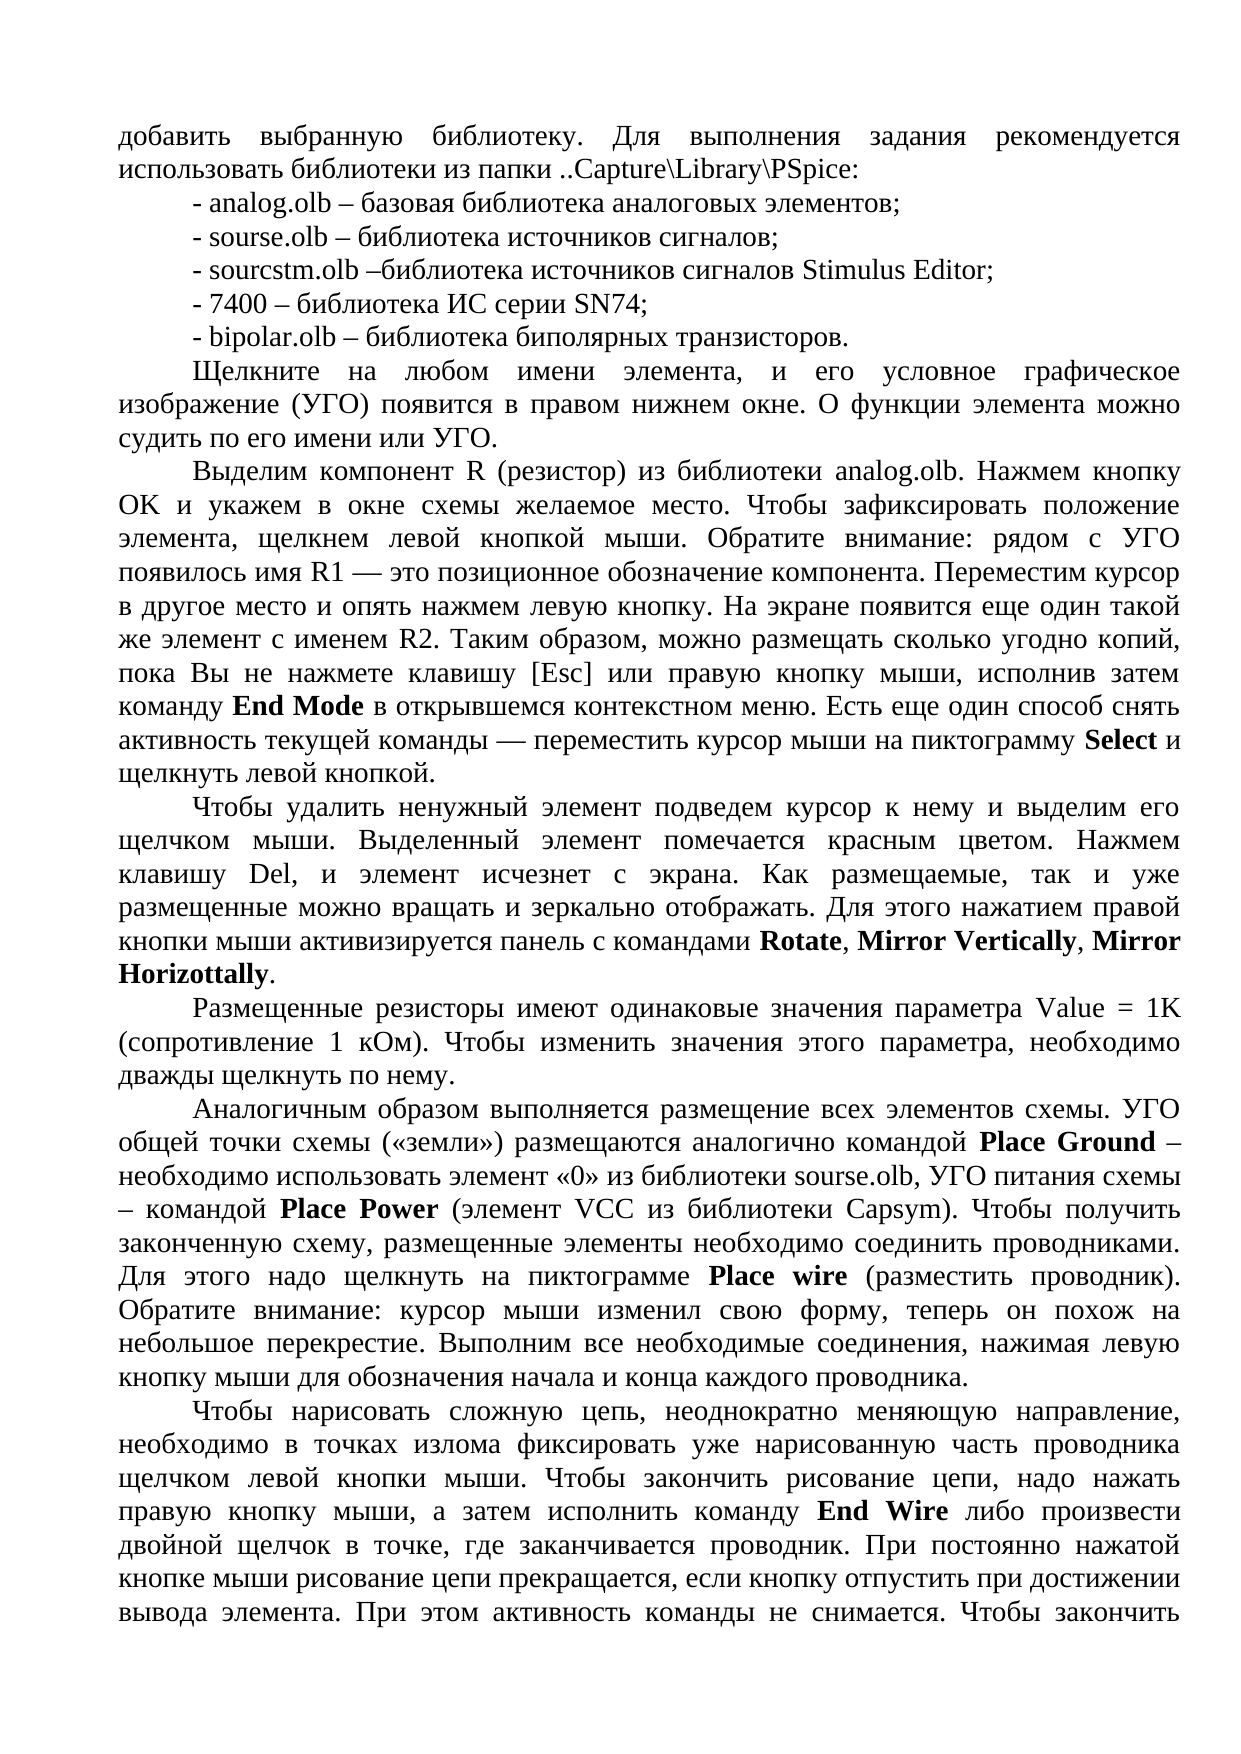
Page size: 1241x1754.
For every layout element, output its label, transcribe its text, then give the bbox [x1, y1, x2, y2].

text Щелкните на любом имени элемента, и его условное графическое изображение (УГО) появится в правом нижнем окне. О функции элемента можно судить по его имени или УГО. [118, 353, 1181, 453]
text Чтобы удалить ненужный элемент подведем курсор к нему и выделим его щелчком мыши. Выделенный элемент помечается красным цветом. Нажмем клавишу Del, и элемент исчезнет с экрана. Как размещаемые, так и уже размещенные можно вращать и зеркально отображать. Для этого нажатием правой кнопки мыши активизируется панель с командами Rotate, Mirror Vertically, Mirror Horizottally. [118, 789, 1181, 990]
text - 7400 – библиотека ИС серии SN74; [118, 286, 1181, 319]
text - bipolar.olb – библиотека биполярных транзисторов. [118, 319, 1181, 353]
text Выделим компонент R (резистор) из библиотеки analog.olb. Нажмем кнопку OK и укажем в окне схемы желаемое место. Чтобы зафиксировать положение элемента, щелкнем левой кнопкой мыши. Обратите внимание: рядом с УГО появилось имя R1 — это позиционное обозначение компонента. Переместим курсор в другое место и опять нажмем левую кнопку. На экране появится еще один такой же элемент с именем R2. Таким образом, можно размещать сколько угодно копий, пока Вы не нажмете клавишу [Esc] или правую кнопку мыши, исполнив затем команду End Mode в открывшемся контекстном меню. Есть еще один способ снять активность текущей команды — переместить курсор мыши на пиктограмму Select и щелкнуть левой кнопкой. [118, 453, 1181, 789]
text Аналогичным образом выполняется размещение всех элементов схемы. УГО общей точки схемы («земли») размещаются аналогично командой Place Ground – необходимо использовать элемент «0» из библиотеки sourse.olb, УГО питания схемы – командой Place Power (элемент VCC из библиотеки Capsym). Чтобы получить законченную схему, размещенные элементы необходимо соединить проводниками. Для этого надо щелкнуть на пиктограмме Place wire (разместить проводник). Обратите внимание: курсор мыши изменил свою форму, теперь он похож на небольшое перекрестие. Выполним все необходимые соединения, нажимая левую кнопку мыши для обозначения начала и конца каждого проводника. [118, 1091, 1181, 1393]
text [118, 118, 1181, 185]
text Размещенные резисторы имеют одинаковые значения параметра Value = 1K (сопротивление 1 кОм). Чтобы изменить значения этого параметра, необходимо дважды щелкнуть по нему. [118, 990, 1181, 1091]
text - sourcstm.olb –библиотека источников сигналов Stimulus Editor; [118, 252, 1181, 286]
text - sourse.olb – библиотека источников сигналов; [118, 219, 1181, 252]
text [118, 1393, 1181, 1627]
text - analog.olb – базовая библиотека аналоговых элементов; [118, 185, 1181, 219]
